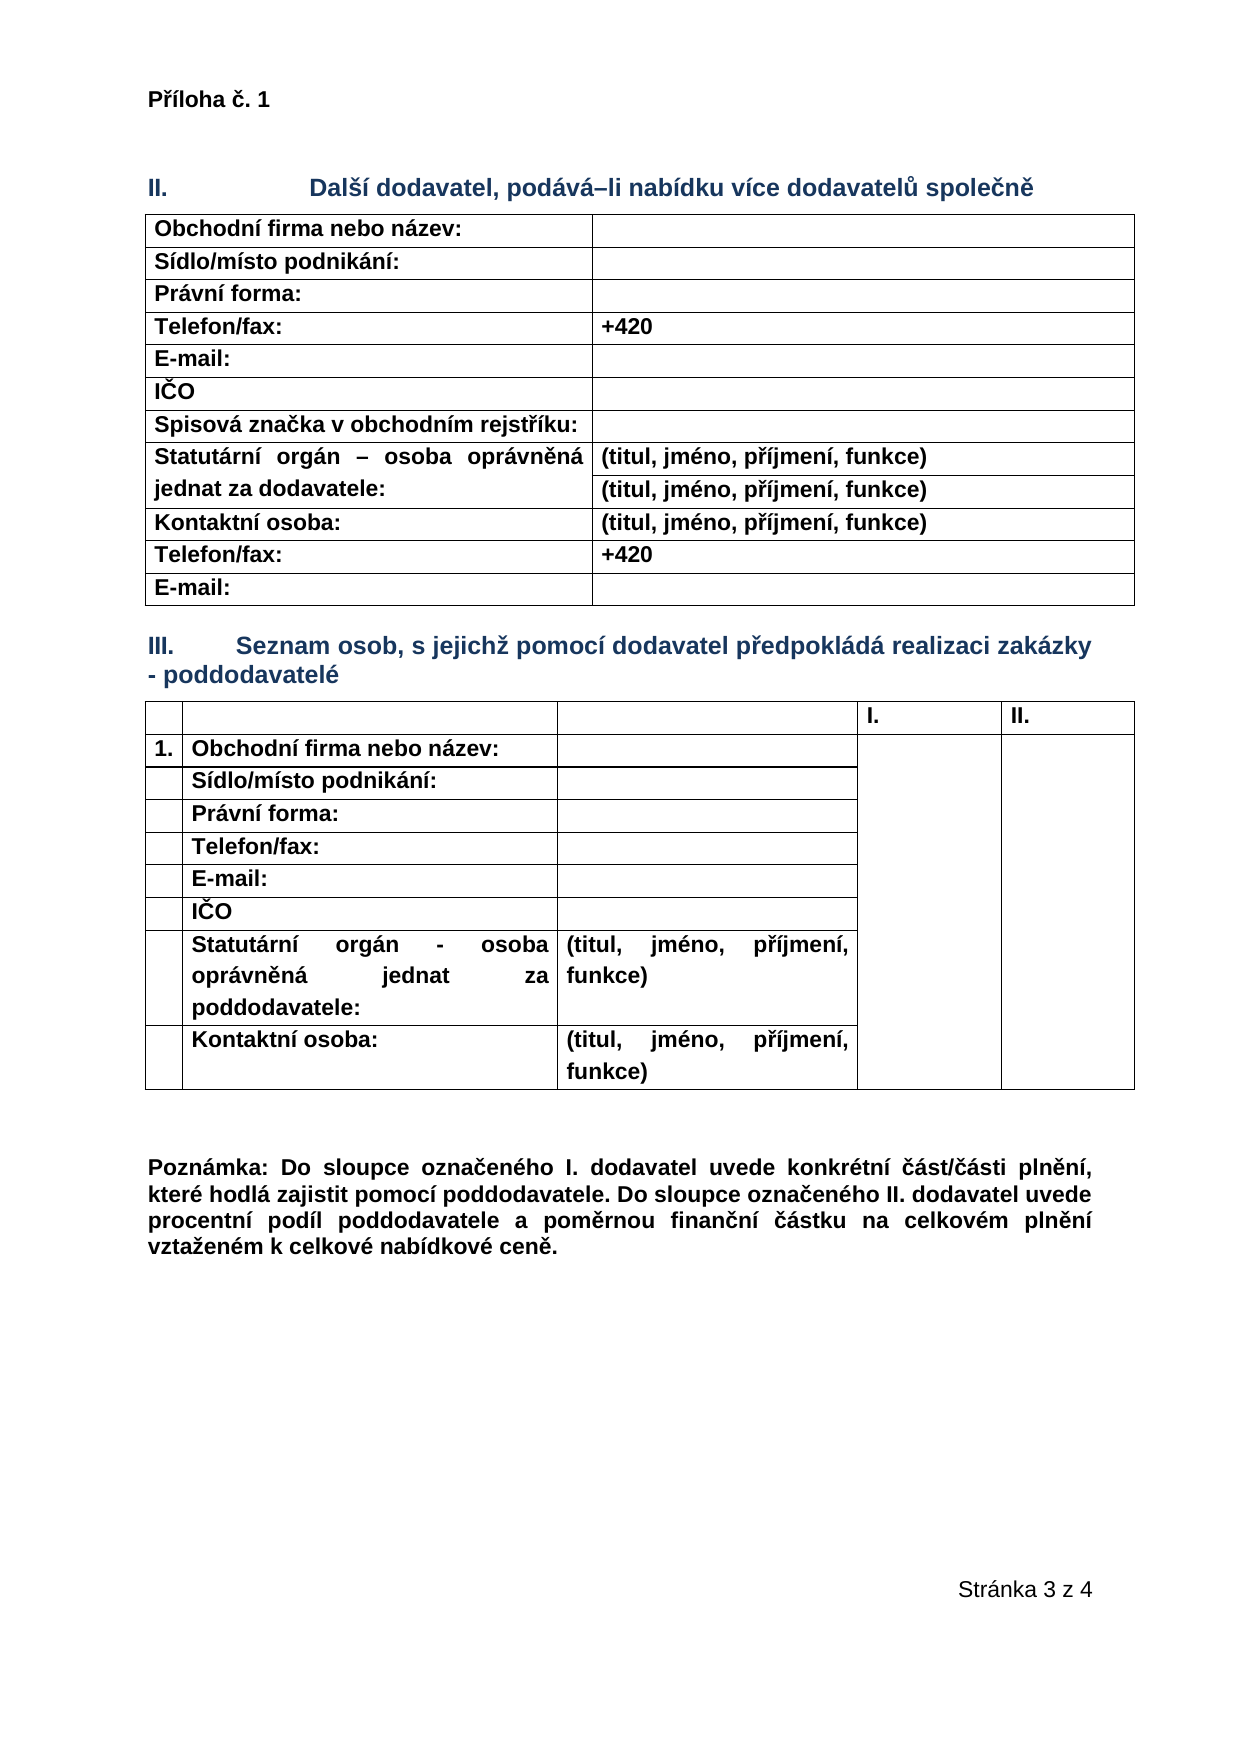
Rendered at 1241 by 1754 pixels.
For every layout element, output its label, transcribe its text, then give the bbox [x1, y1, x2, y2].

table_header I. [858, 702, 1001, 734]
table_cell [146, 1026, 182, 1089]
table_cell [593, 248, 1134, 279]
text Poznámka: Do sloupce označeného I. dodavatel uvede konkrétní část/části plnění, které hodlá zajistit pomocí poddodavatele. Do sloupce označeného II. dodavatel uvede procentní podíl poddodavatele a poměrnou finanční částku na celkovém plnění vztaženém k celkové nabídkové ceně. [148, 1154, 1093, 1260]
table_header II. [1002, 702, 1134, 734]
table_cell Spisová značka v obchodním rejstříku: [146, 411, 592, 442]
table_cell Statutární orgán – osoba oprávněná jednat za dodavatele: [146, 443, 592, 507]
table_cell Právní forma: [183, 800, 557, 832]
table_cell +420 [593, 313, 1134, 344]
table_cell [146, 931, 182, 1025]
table_cell E-mail: [183, 865, 557, 897]
table_cell [858, 735, 1001, 1089]
table_cell [558, 833, 857, 864]
table_cell [558, 768, 857, 799]
table_cell Kontaktní osoba: [146, 509, 592, 540]
table_cell Statutární orgán - osoba oprávněná jednat za poddodavatele: [183, 931, 557, 1025]
table_cell (titul, jméno, příjmení, funkce) [593, 443, 1134, 475]
table_cell [558, 865, 857, 897]
table_cell [146, 800, 182, 832]
subtitle Seznam osob, s jejichž pomocí dodavatel předpokládá realizaci zakázky - poddodavatelé [148, 631, 1093, 689]
table_cell [593, 411, 1134, 442]
table_cell [593, 378, 1134, 409]
table_cell [1002, 735, 1134, 1089]
table_cell +420 [593, 541, 1134, 573]
table_cell [558, 735, 857, 766]
table_cell IČO [146, 378, 592, 409]
table_cell [593, 280, 1134, 312]
table_cell (titul, jméno, příjmení, funkce) [593, 509, 1134, 540]
table_header Obchodní firma nebo název: [146, 215, 592, 247]
table_cell [146, 833, 182, 864]
subtitle Další dodavatel, podává–li nabídku více dodavatelů společně [148, 173, 1093, 201]
table_cell [558, 800, 857, 832]
table_cell Sídlo/místo podnikání: [146, 248, 592, 279]
table_cell IČO [183, 898, 557, 929]
table_cell Obchodní firma nebo název: [183, 735, 557, 766]
table_cell Telefon/fax: [146, 541, 592, 573]
table_cell 1. [146, 735, 182, 766]
table_cell Telefon/fax: [146, 313, 592, 344]
table_header [183, 702, 557, 734]
table_cell (titul, jméno, příjmení, funkce) [558, 1026, 857, 1089]
table_header [146, 702, 182, 734]
table_cell Právní forma: [146, 280, 592, 312]
table_cell E-mail: [146, 574, 592, 605]
table_cell [593, 574, 1134, 605]
table_cell Telefon/fax: [183, 833, 557, 864]
table_cell Sídlo/místo podnikání: [183, 768, 557, 799]
table_cell E-mail: [146, 345, 592, 377]
table_cell [146, 768, 182, 799]
table_cell [593, 345, 1134, 377]
table_cell [146, 898, 182, 929]
table_cell (titul, jméno, příjmení, funkce) [558, 931, 857, 1025]
table_cell (titul, jméno, příjmení, funkce) [593, 476, 1134, 507]
table_cell Kontaktní osoba: [183, 1026, 557, 1089]
table_cell [146, 865, 182, 897]
table_header [558, 702, 857, 734]
table_header [593, 215, 1134, 247]
table_cell [558, 898, 857, 929]
